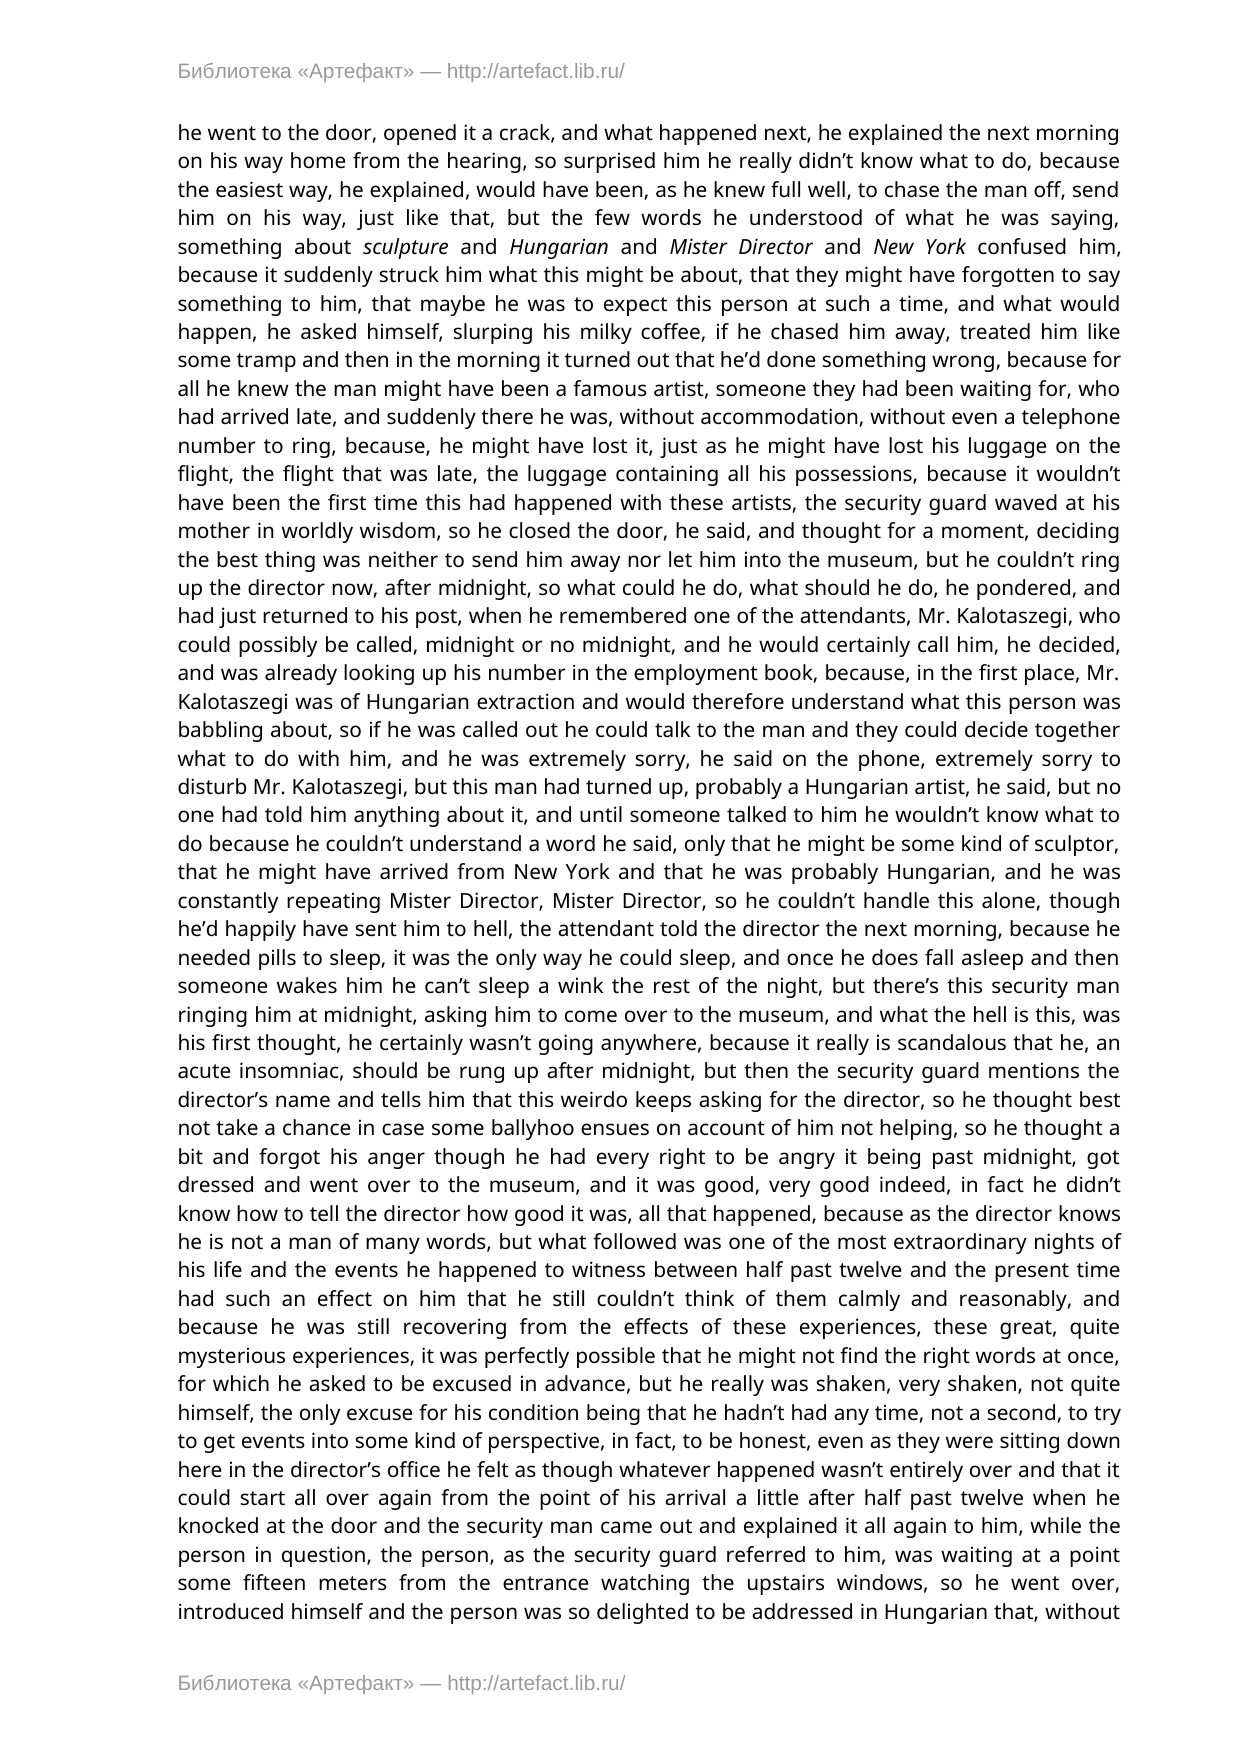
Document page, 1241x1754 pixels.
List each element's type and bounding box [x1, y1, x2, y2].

text [177, 118, 1122, 1625]
